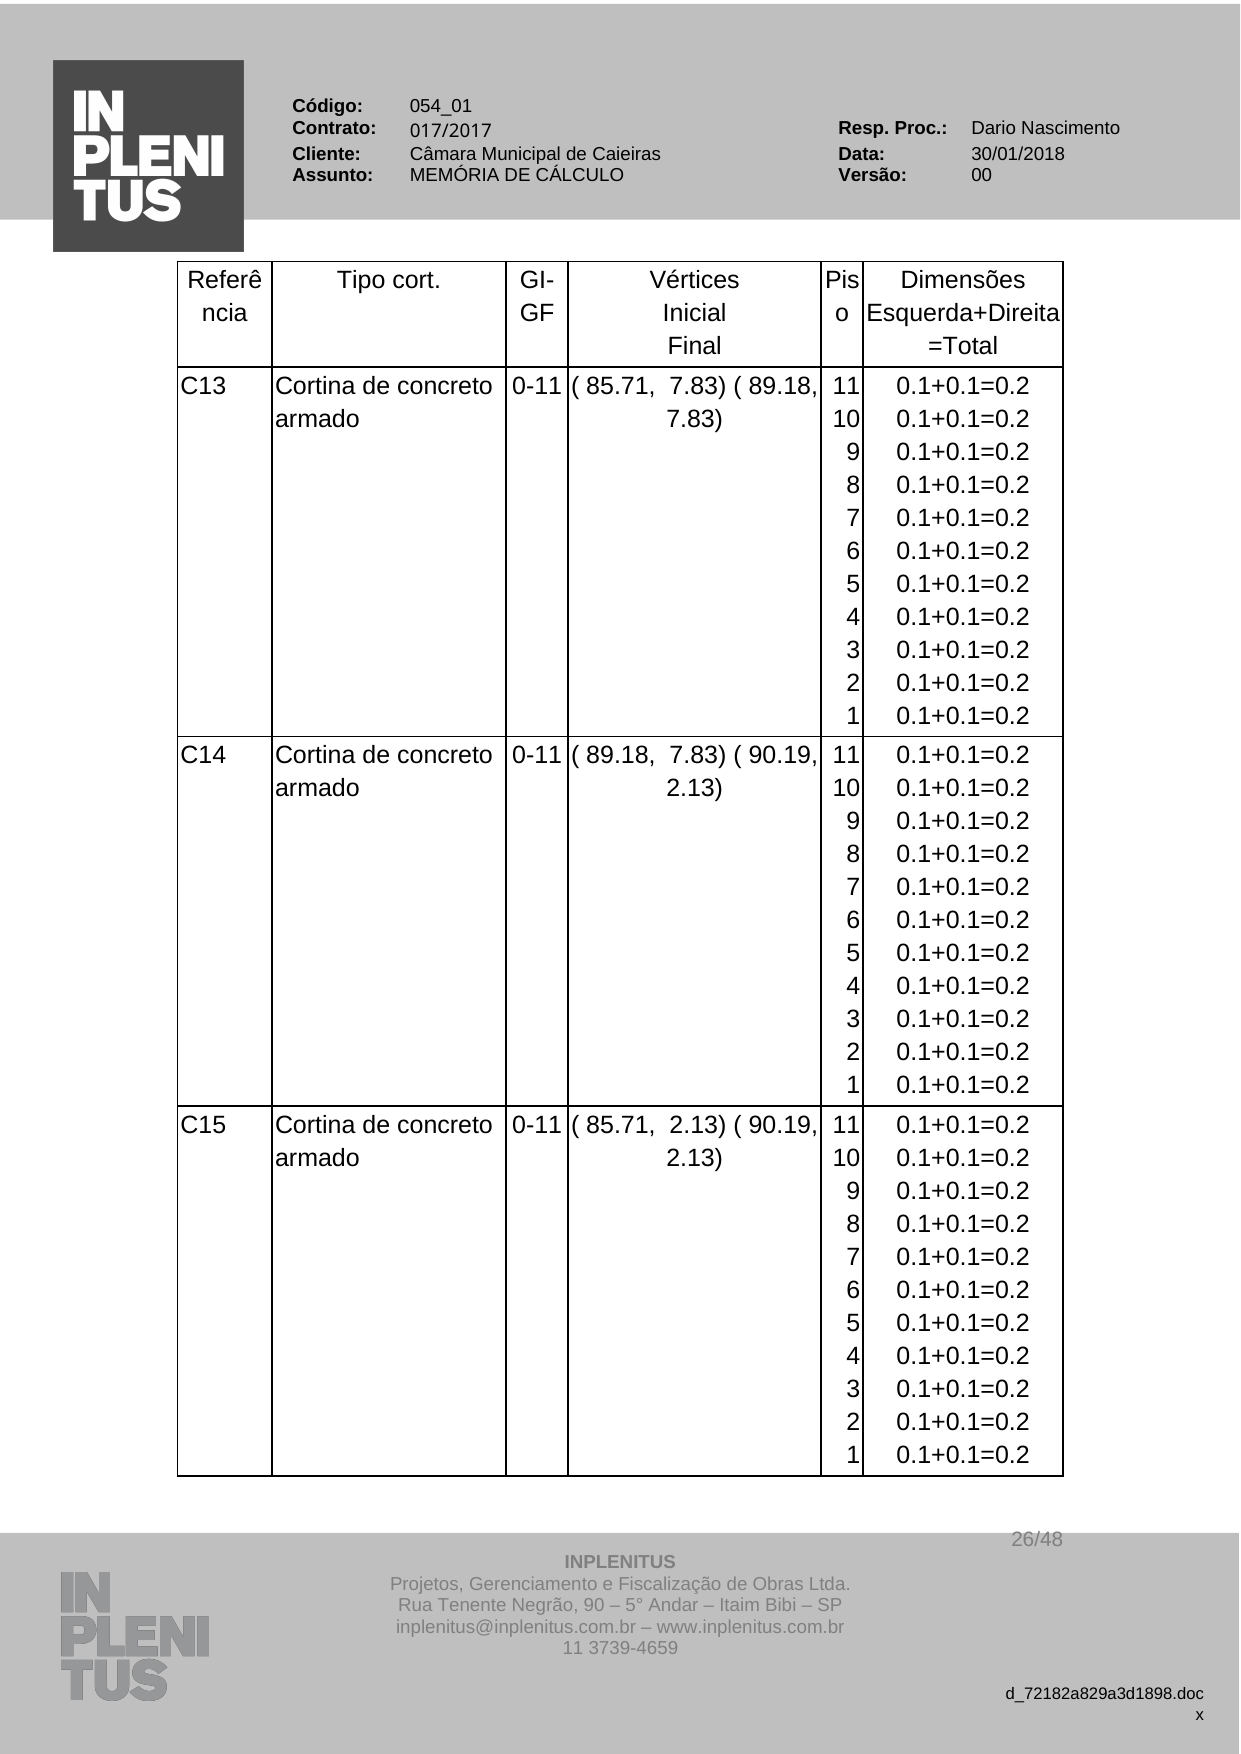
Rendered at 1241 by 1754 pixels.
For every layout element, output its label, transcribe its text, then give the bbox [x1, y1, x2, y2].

table_cell ( 89.18, 7.83) ( 90.19, 2.13) [569, 737, 820, 1105]
table_cell 0.1+0.1=0.2 0.1+0.1=0.2 0.1+0.1=0.2 0.1+0.1=0.2 0.1+0.1=0.2 0.1+0.1=0.2 0.1+0.1=0.2 0.1+0.1=0.2 0.1+0.1=0.2 0.1+0.1=0.2 0.1+0.1=0.2 [864, 1107, 1062, 1475]
table_cell C14 [178, 737, 271, 1105]
picture [61, 1572, 209, 1701]
table_header Vértices Inicial Final [569, 262, 820, 366]
table_header Referência [178, 262, 271, 366]
table_cell Cortina de concreto armado [273, 368, 505, 736]
table_cell 11 10 9 8 7 6 5 4 3 2 1 [822, 368, 862, 736]
table_cell ( 85.71, 2.13) ( 90.19, 2.13) [569, 1107, 820, 1475]
table_header Dimensões Esquerda+Direita=Total [864, 262, 1062, 366]
table_cell 0.1+0.1=0.2 0.1+0.1=0.2 0.1+0.1=0.2 0.1+0.1=0.2 0.1+0.1=0.2 0.1+0.1=0.2 0.1+0.1=0.2 0.1+0.1=0.2 0.1+0.1=0.2 0.1+0.1=0.2 0.1+0.1=0.2 [864, 737, 1062, 1105]
table_cell C15 [178, 1107, 271, 1475]
table_cell 11 10 9 8 7 6 5 4 3 2 1 [822, 1107, 862, 1475]
table_cell ( 85.71, 7.83) ( 89.18, 7.83) [569, 368, 820, 736]
table_cell 0-11 [507, 368, 567, 736]
table_cell 11 10 9 8 7 6 5 4 3 2 1 [822, 737, 862, 1105]
table_header GI- GF [507, 262, 567, 366]
table_cell C13 [178, 368, 271, 736]
table_cell 0-11 [507, 1107, 567, 1475]
table_cell Cortina de concreto armado [273, 737, 505, 1105]
table_header Piso [822, 262, 862, 366]
table_cell 0.1+0.1=0.2 0.1+0.1=0.2 0.1+0.1=0.2 0.1+0.1=0.2 0.1+0.1=0.2 0.1+0.1=0.2 0.1+0.1=0.2 0.1+0.1=0.2 0.1+0.1=0.2 0.1+0.1=0.2 0.1+0.1=0.2 [864, 368, 1062, 736]
table_cell 0-11 [507, 737, 567, 1105]
picture [53, 60, 244, 252]
table_header Tipo cort. [273, 262, 505, 366]
table_cell Cortina de concreto armado [273, 1107, 505, 1475]
